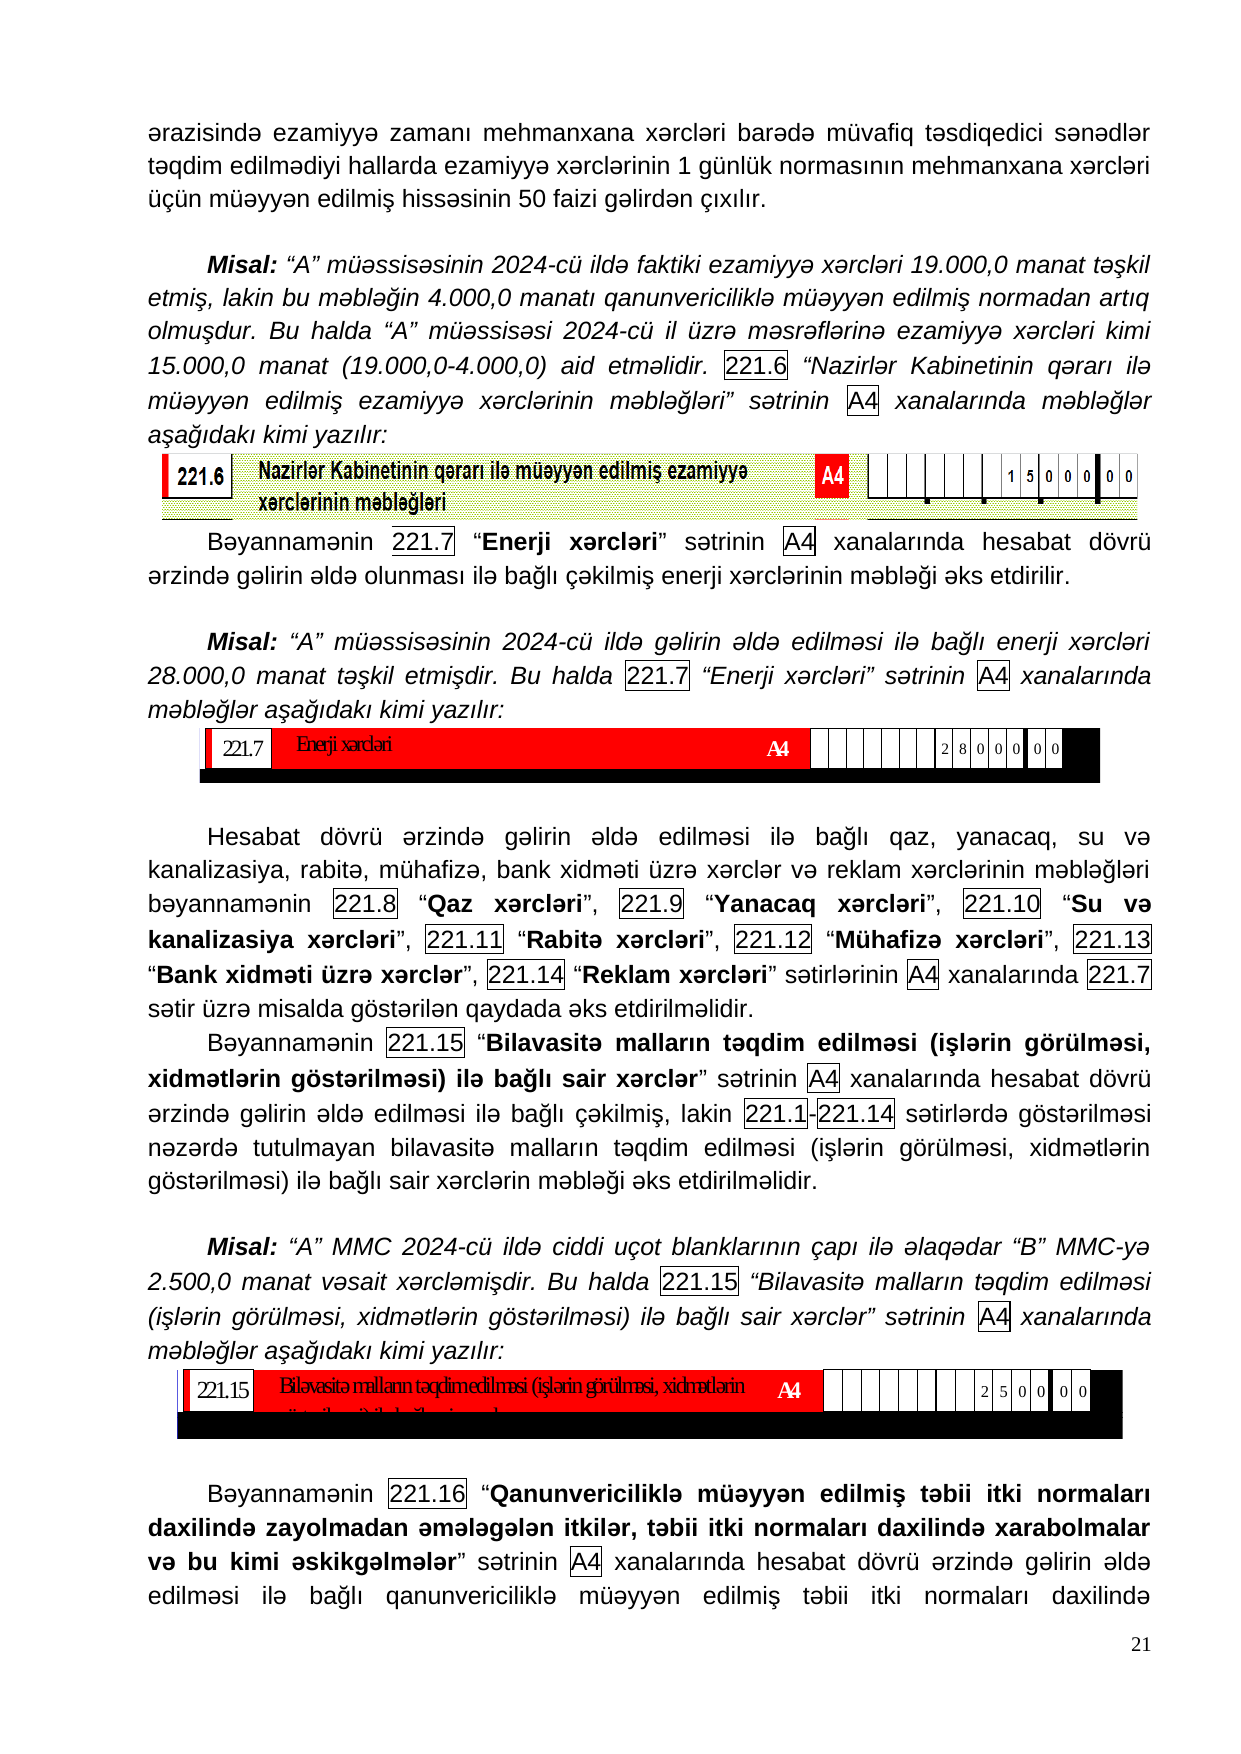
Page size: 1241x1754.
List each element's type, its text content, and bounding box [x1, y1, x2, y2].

text Misal: “A” MMC 2024-cü ildə ciddi uçot blanklarının çapı ilə əlaqədar “B” MMC-yə 2.500,0 manat vəsait xərcləmişdir. Bu halda 221.15 “Bilavasitə malların təqdim edilməsi (işlərin görülməsi, xidmətlərin göstərilməsi) ilə bağlı sair xərclər” sətrinin A4 xanalarında məbləğlər aşağıdakı kimi yazılır: [148, 1232, 1152, 1365]
text Hesabat dövrü ərzində gəlirin əldə edilməsi ilə bağlı qaz, yanacaq, su və kanalizasiya, rabitə, mühafizə, bank xidməti üzrə xərclər və reklam xərclərinin məbləğləri bəyannamənin 221.8 “Qaz xərcləri”, 221.9 “Yanacaq xərcləri”, 221.10 “Su və kanalizasiya xərcləri”, 221.11 “Rabitə xərcləri”, 221.12 “Mühafizə xərcləri”, 221.13 “Bank xidməti üzrə xərclər”, 221.14 “Reklam xərcləri” sətirlərinin A4 xanalarında 221.7 sətir üzrə misalda göstərilən qaydada əks etdirilməlidir. [148, 822, 1152, 1023]
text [148, 1478, 1152, 1610]
text Misal: “A” müəssisəsinin 2024-cü ildə gəlirin əldə edilməsi ilə bağlı enerji xərcləri 28.000,0 manat təşkil etmişdir. Bu halda 221.7 “Enerji xərcləri” sətrinin A4 xanalarında məbləğlər aşağıdakı kimi yazılır: [148, 627, 1152, 724]
picture [162, 453, 1138, 520]
text Misal: “A” müəssisəsinin 2024-cü ildə faktiki ezamiyyə xərcləri 19.000,0 manat təşkil etmiş, lakin bu məbləğin 4.000,0 manatı qanunvericiliklə müəyyən edilmiş normadan artıq olmuşdur. Bu halda “A” müəssisəsi 2024-cü il üzrə məsrəflərinə ezamiyyə xərcləri kimi 15.000,0 manat (19.000,0-4.000,0) aid etməlidir. 221.6 “Nazirlər Kabinetinin qərarı ilə müəyyən edilmiş ezamiyyə xərclərinin məbləğləri” sətrinin A4 xanalarında məbləğlər aşağıdakı kimi yazılır: [148, 250, 1152, 449]
text Bəyannamənin 221.15 “Bilavasitə malların təqdim edilməsi (işlərin görülməsi, xidmətlərin göstərilməsi) ilə bağlı sair xərclər” sətrinin A4 xanalarında hesabat dövrü ərzində gəlirin əldə edilməsi ilə bağlı çəkilmiş, lakin 221.1-221.14 sətirlərdə göstərilməsi nəzərdə tutulmayan bilavasitə malların təqdim edilməsi (işlərin görülməsi, xidmətlərin göstərilməsi) ilə bağlı sair xərclərin məbləği əks etdirilməlidir. [148, 1027, 1152, 1195]
text Bəyannamənin 221.7 “Enerji xərcləri” sətrinin A4 xanalarında hesabat dövrü ərzində gəlirin əldə olunması ilə bağlı çəkilmiş enerji xərclərinin məbləği əks etdirilir. [148, 526, 1152, 589]
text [148, 118, 1152, 213]
